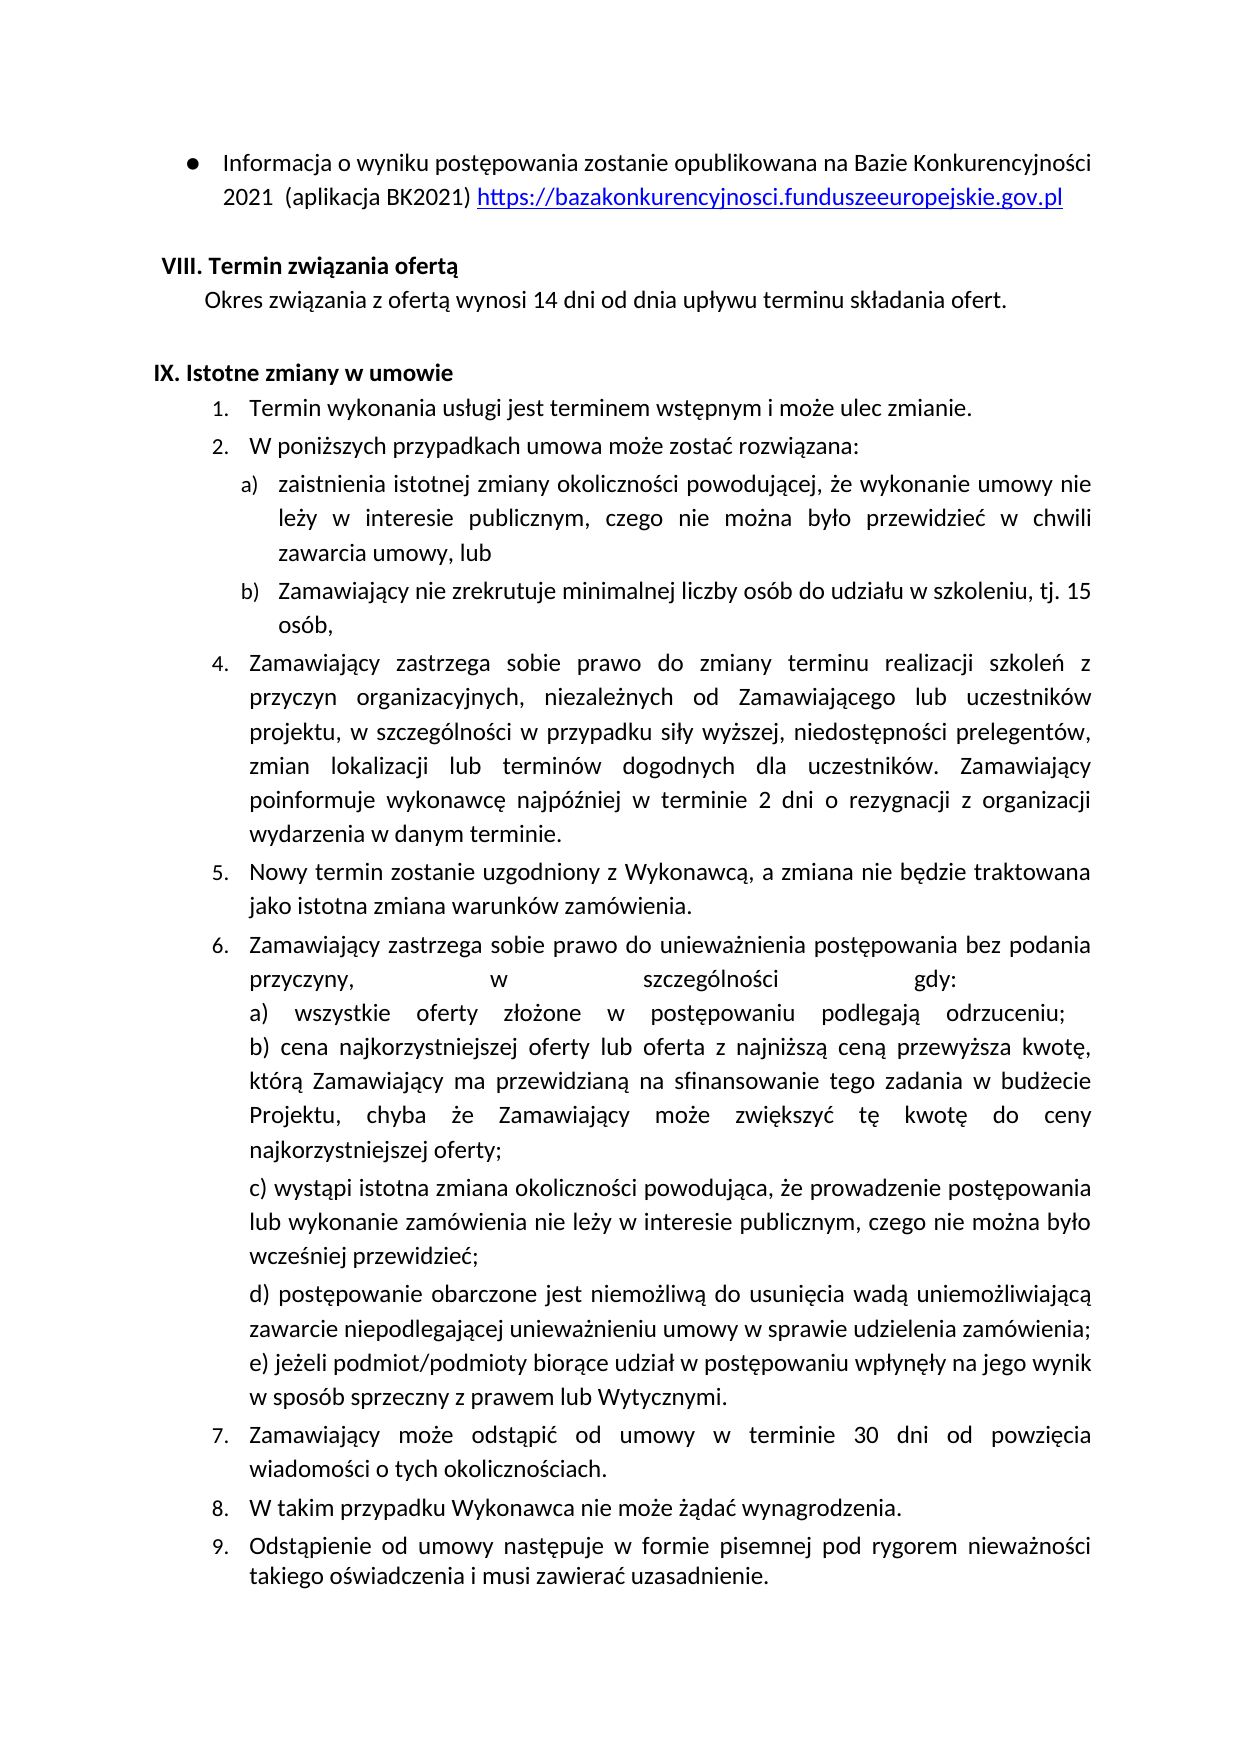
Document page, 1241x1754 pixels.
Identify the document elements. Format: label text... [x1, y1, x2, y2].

list Odstąpienie od umowy następuje w formie pisemnej pod rygorem nieważności takiego oświadczenia i musi zawierać uzasadnienie. [212, 1530, 1093, 1591]
list Zamawiający zastrzega sobie prawo do unieważnienia postępowania bez podania przyczyny, w szczególności gdy: a) wszystkie oferty złożone w postępowaniu podlegają odrzuceniu; b) cena najkorzystniejszej oferty lub oferta z najniższą ceną przewyższa kwotę, którą Zamawiający ma przewidzianą na sfinansowanie tego zadania w budżecie Projektu, chyba że Zamawiający może zwiększyć tę kwotę do ceny najkorzystniejszej oferty; [212, 929, 1093, 1164]
list Zamawiający zastrzega sobie prawo do zmiany terminu realizacji szkoleń z przyczyn organizacyjnych, niezależnych od Zamawiającego lub uczestników projektu, w szczególności w przypadku siły wyższej, niedostępności prelegentów, zmian lokalizacji lub terminów dogodnych dla uczestników. Zamawiający poinformuje wykonawcę najpóźniej w terminie 2 dni o rezygnacji z organizacji wydarzenia w danym terminie. [212, 647, 1093, 849]
list Informacja o wyniku postępowania zostanie opublikowana na Bazie Konkurencyjności 2021 (aplikacja BK2021) https://bazakonkurencyjnosci.funduszeeuropejskie.gov.pl [185, 148, 1093, 212]
list Zamawiający może odstąpić od umowy w terminie 30 dni od powzięcia wiadomości o tych okolicznościach. [212, 1419, 1093, 1484]
text VIII. Termin związania ofertą [161, 250, 1093, 280]
list zaistnienia istotnej zmiany okoliczności powodującej, że wykonanie umowy nie leży w interesie publicznym, czego nie można było przewidzieć w chwili zawarcia umowy, lub [241, 468, 1093, 567]
list Zamawiający nie zrekrutuje minimalnej liczby osób do udziału w szkoleniu, tj. 15 osób, [241, 575, 1093, 639]
list W takim przypadku Wykonawca nie może żądać wynagrodzenia. [212, 1492, 1093, 1522]
text Okres związania z ofertą wynosi 14 dni od dnia upływu terminu składania ofert. [204, 284, 1093, 315]
list Termin wykonania usługi jest terminem wstępnym i może ulec zmianie. [212, 392, 1093, 422]
text d) postępowanie obarczone jest niemożliwą do usunięcia wadą uniemożliwiającą zawarcie niepodlegającej unieważnieniu umowy w sprawie udzielenia zamówienia; e) jeżeli podmiot/podmioty biorące udział w postępowaniu wpłynęły na jego wynik w sposób sprzeczny z prawem lub Wytycznymi. [249, 1278, 1093, 1412]
list Nowy termin zostanie uzgodniony z Wykonawcą, a zmiana nie będzie traktowana jako istotna zmiana warunków zamówienia. [212, 856, 1093, 921]
list W poniższych przypadkach umowa może zostać rozwiązana: [212, 430, 1093, 461]
subtitle IX. Istotne zmiany w umowie [148, 357, 1093, 387]
text c) wystąpi istotna zmiana okoliczności powodująca, że prowadzenie postępowania lub wykonanie zamówienia nie leży w interesie publicznym, czego nie można było wcześniej przewidzieć; [249, 1172, 1093, 1271]
